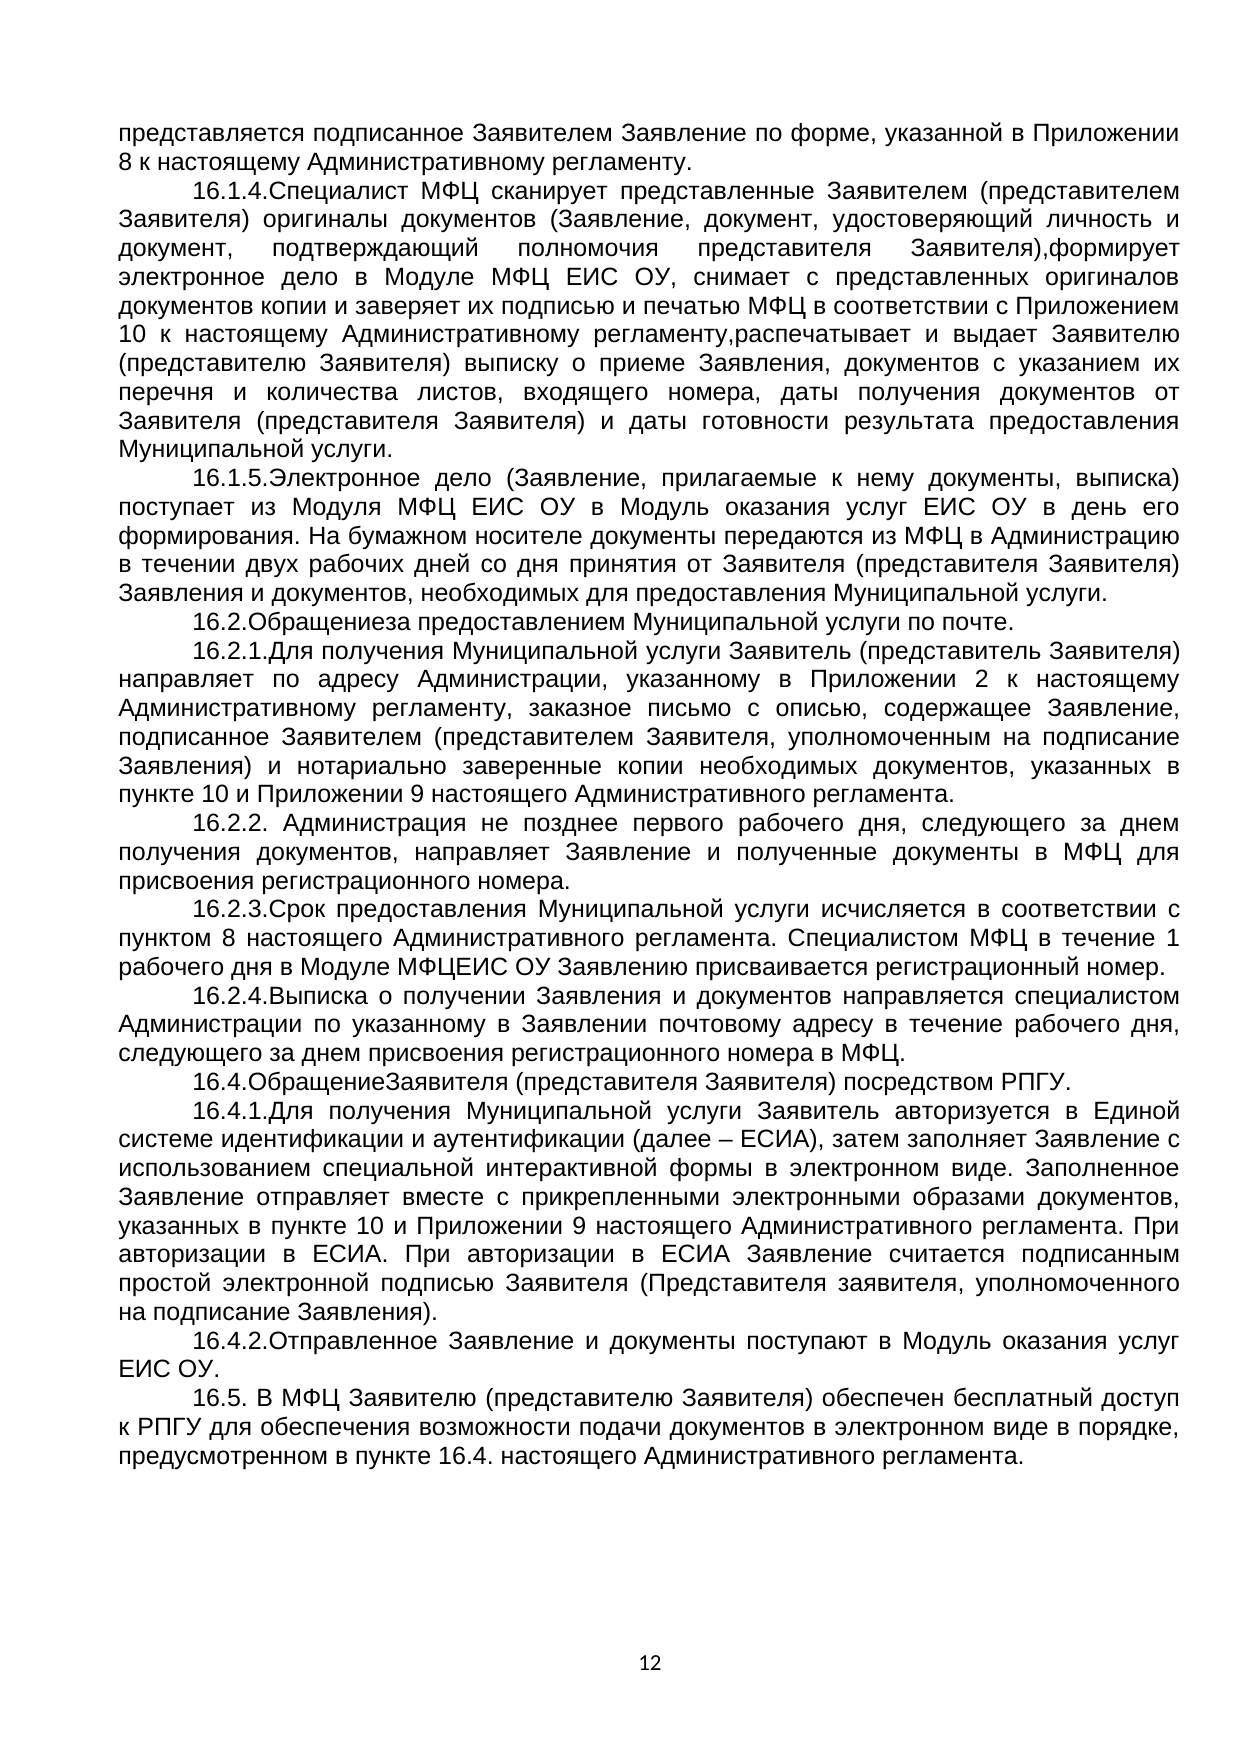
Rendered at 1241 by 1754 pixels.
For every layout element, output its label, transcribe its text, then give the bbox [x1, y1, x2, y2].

text 16.2.3.Срок предоставления Муниципальной услуги исчисляется в соответствии с пунктом 8 настоящего Административного регламента. Специалистом МФЦ в течение 1 рабочего дня в Модуле МФЦЕИС ОУ Заявлению присваивается регистрационный номер. [118, 894, 1181, 981]
list 16.4.ОбращениеЗаявителя (представителя Заявителя) посредством РПГУ. [118, 1067, 1181, 1096]
text 16.1.4.Специалист МФЦ сканирует представленные Заявителем (представителем Заявителя) оригиналы документов (Заявление, документ, удостоверяющий личность и документ, подтверждающий полномочия представителя Заявителя),формирует электронное дело в Модуле МФЦ ЕИС ОУ, снимает с представленных оригиналов документов копии и заверяет их подписью и печатью МФЦ в соответствии с Приложением 10 к настоящему Административному регламенту,распечатывает и выдает Заявителю (представителю Заявителя) выписку о приеме Заявления, документов с указанием их перечня и количества листов, входящего номера, даты получения документов от Заявителя (представителя Заявителя) и даты готовности результата предоставления Муниципальной услуги. [118, 176, 1181, 463]
text 16.2.2. Администрация не позднее первого рабочего дня, следующего за днем получения документов, направляет Заявление и полученные документы в МФЦ для присвоения регистрационного номера. [118, 808, 1181, 894]
text 16.2.Обращениеза предоставлением Муниципальной услуги по почте. [118, 607, 1181, 636]
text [118, 118, 1181, 176]
text 16.2.4.Выписка о получении Заявления и документов направляется специалистом Администрации по указанному в Заявлении почтовому адресу в течение рабочего дня, следующего за днем присвоения регистрационного номера в МФЦ. [118, 981, 1181, 1067]
text 16.2.1.Для получения Муниципальной услуги Заявитель (представитель Заявителя) направляет по адресу Администрации, указанному в Приложении 2 к настоящему Административному регламенту, заказное письмо с описью, содержащее Заявление, подписанное Заявителем (представителем Заявителя, уполномоченным на подписание Заявления) и нотариально заверенные копии необходимых документов, указанных в пункте 10 и Приложении 9 настоящего Административного регламента. [118, 636, 1181, 808]
text 16.1.5.Электронное дело (Заявление, прилагаемые к нему документы, выписка) поступает из Модуля МФЦ ЕИС ОУ в Модуль оказания услуг ЕИС ОУ в день его формирования. На бумажном носителе документы передаются из МФЦ в Администрацию в течении двух рабочих дней со дня принятия от Заявителя (представителя Заявителя) Заявления и документов, необходимых для предоставления Муниципальной услуги. [118, 463, 1181, 607]
list 16.4.1.Для получения Муниципальной услуги Заявитель авторизуется в Единой системе идентификации и аутентификации (далее – ЕСИА), затем заполняет Заявление с использованием специальной интерактивной формы в электронном виде. Заполненное Заявление отправляет вместе с прикрепленными электронными образами документов, указанных в пункте 10 и Приложении 9 настоящего Административного регламента. При авторизации в ЕСИА. При авторизации в ЕСИА Заявление считается подписанным простой электронной подписью Заявителя (Представителя заявителя, уполномоченного на подписание Заявления). [118, 1096, 1181, 1326]
list 16.5. В МФЦ Заявителю (представителю Заявителя) обеспечен бесплатный доступ к РПГУ для обеспечения возможности подачи документов в электронном виде в порядке, предусмотренном в пункте 16.4. настоящего Административного регламента. [118, 1383, 1181, 1469]
list 16.4.2.Отправленное Заявление и документы поступают в Модуль оказания услуг ЕИС ОУ. [118, 1326, 1181, 1383]
